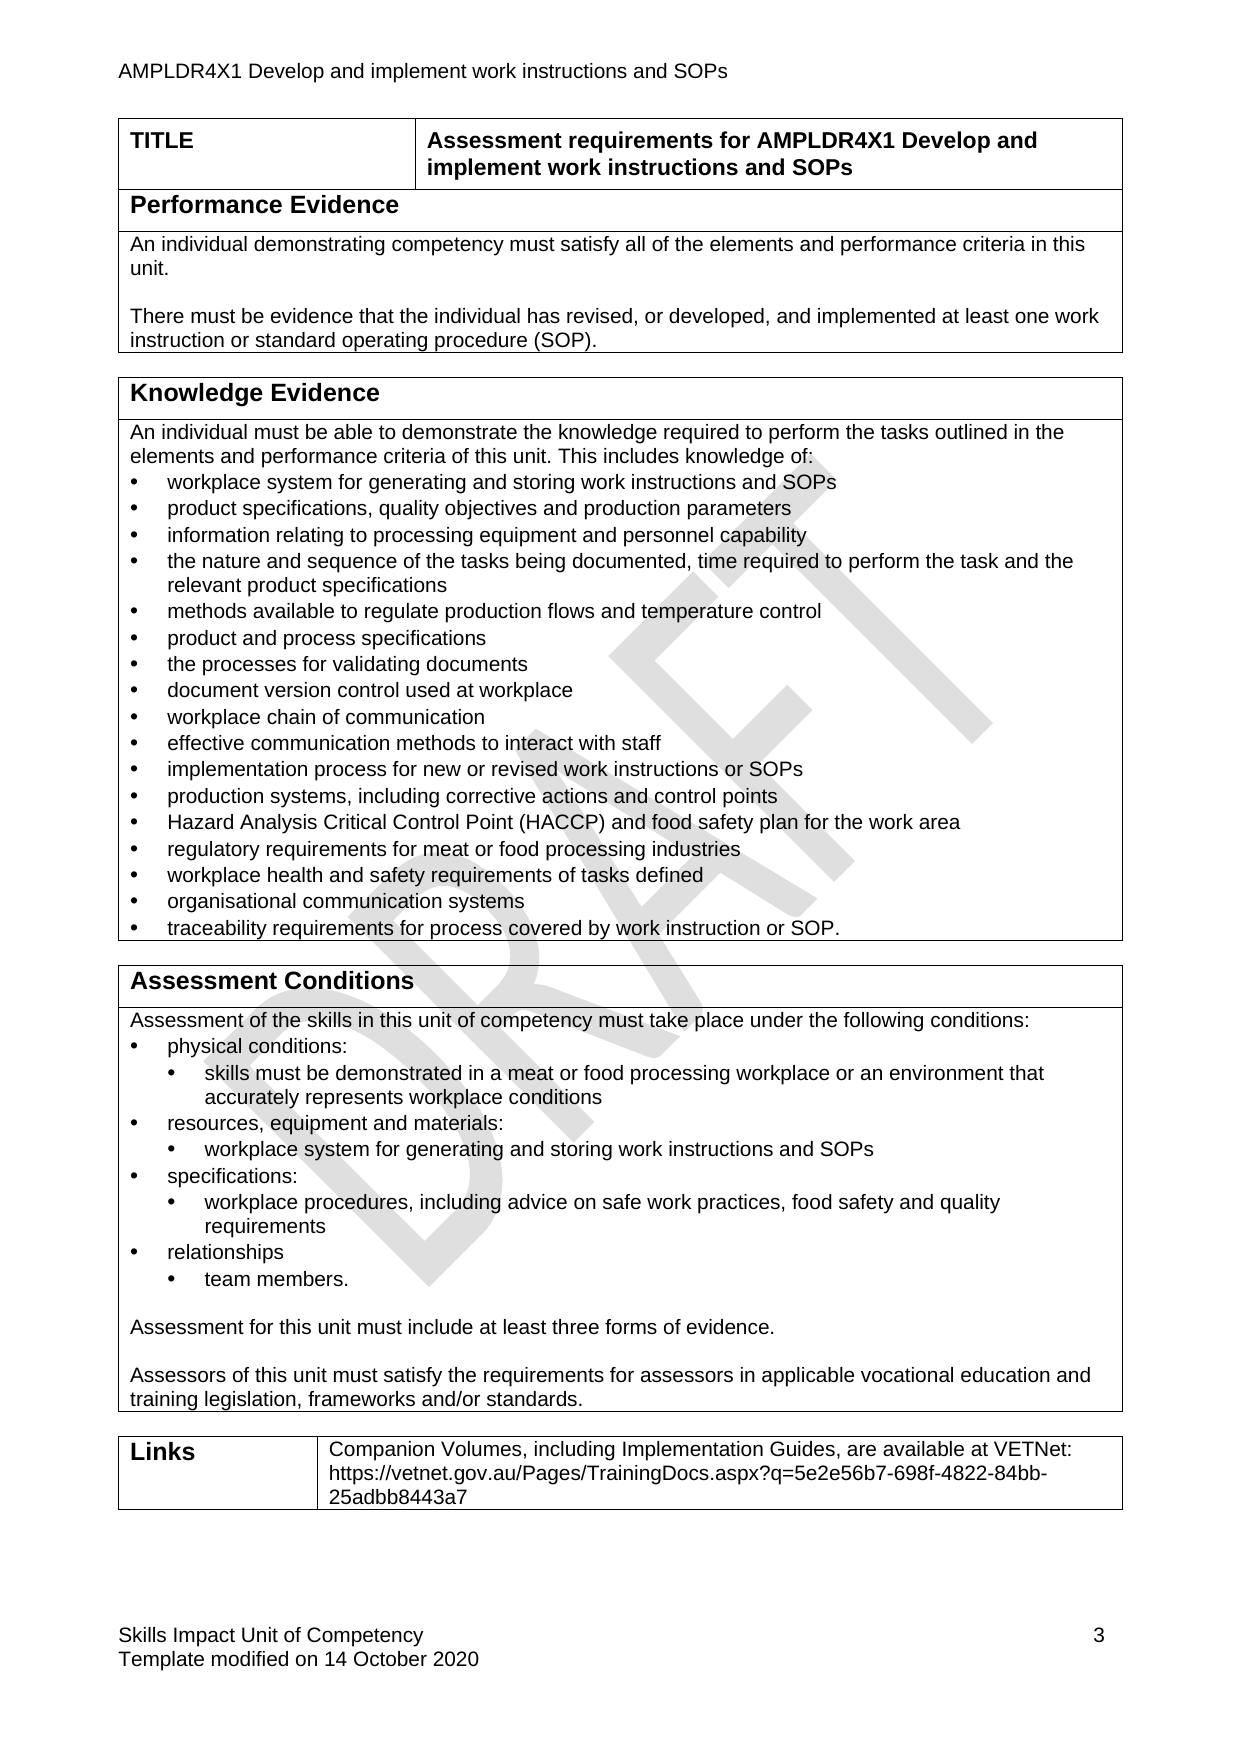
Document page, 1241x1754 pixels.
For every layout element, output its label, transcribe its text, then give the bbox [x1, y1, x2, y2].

table_header Companion Volumes, including Implementation Guides, are available at VETNet: https://vetnet.gov.au/Pages/TrainingDocs.aspx?q=5e2e56b7-698f-4822-84bb-25adbb8443a7 [318, 1437, 1122, 1509]
table_header Assessment Conditions [119, 966, 1122, 1007]
table_cell An individual must be able to demonstrate the knowledge required to perform the tasks outlined in the elements and performance criteria of this unit. This includes knowledge of: workplace system for generating and storing work instructions and SOPs product specifications, quality objectives and production parameters information relating to processing equipment and personnel capability the nature and sequence of the tasks being documented, time required to perform the task and the relevant product specifications methods available to regulate production flows and temperature control product and process specifications the processes for validating documents document version control used at workplace workplace chain of communication effective communication methods to interact with staff implementation process for new or revised work instructions or SOPs production systems, including corrective actions and control points Hazard Analysis Critical Control Point (HACCP) and food safety plan for the work area regulatory requirements for meat or food processing industries workplace health and safety requirements of tasks defined organisational communication systems traceability requirements for process covered by work instruction or SOP. [119, 420, 1122, 940]
table_cell Performance Evidence [119, 190, 1122, 231]
table_header Knowledge Evidence [119, 378, 1122, 419]
table_header Links [119, 1437, 317, 1509]
table_cell An individual demonstrating competency must satisfy all of the elements and performance criteria in this unit. There must be evidence that the individual has revised, or developed, and implemented at least one work instruction or standard operating procedure (SOP). [119, 232, 1122, 352]
table_cell Assessment of the skills in this unit of competency must take place under the following conditions: physical conditions: skills must be demonstrated in a meat or food processing workplace or an environment that accurately represents workplace conditions resources, equipment and materials: workplace system for generating and storing work instructions and SOPs specifications: workplace procedures, including advice on safe work practices, food safety and quality requirements relationships team members. Assessment for this unit must include at least three forms of evidence. Assessors of this unit must satisfy the requirements for assessors in applicable vocational education and training legislation, frameworks and/or standards. [119, 1008, 1122, 1411]
table_header TITLE [119, 119, 415, 188]
table_header Assessment requirements for AMPLDR4X1 Develop and implement work instructions and SOPs [416, 119, 1122, 188]
